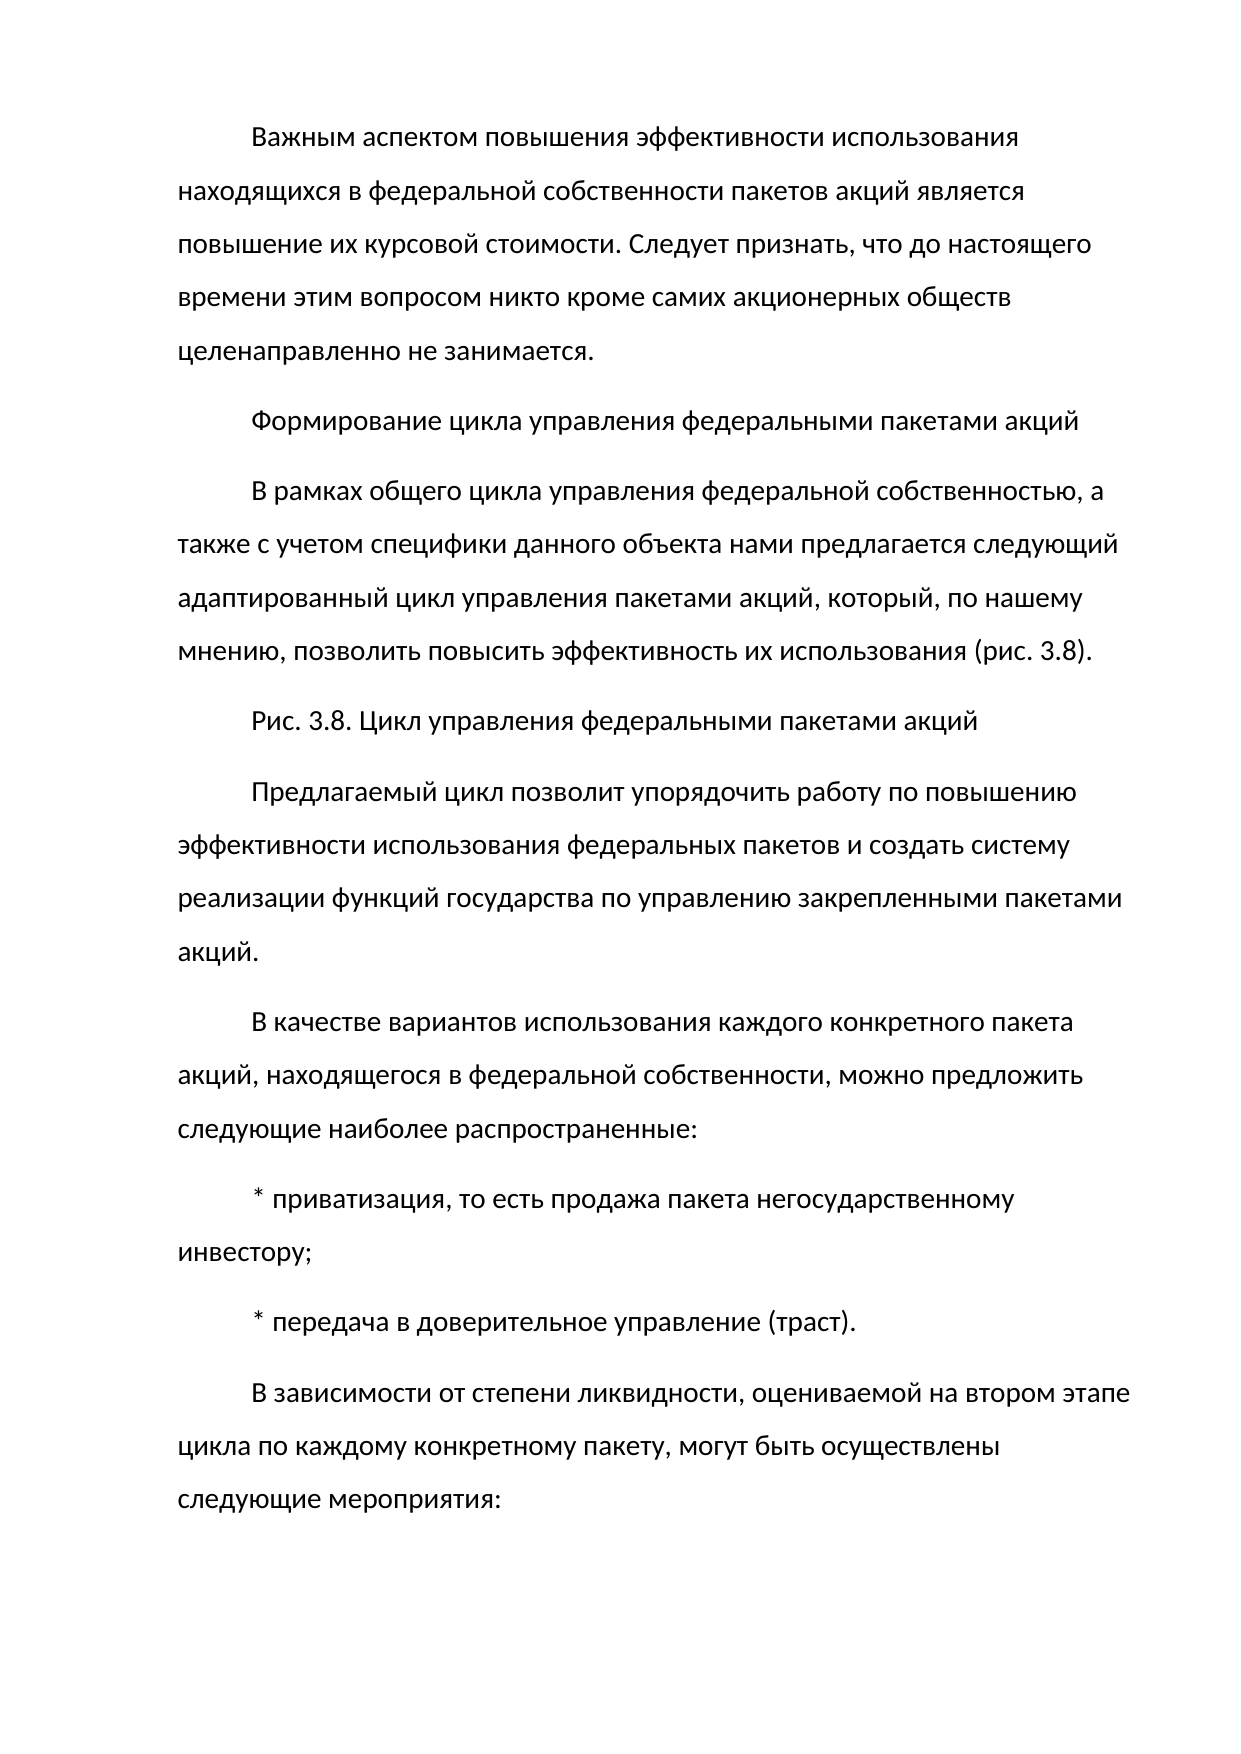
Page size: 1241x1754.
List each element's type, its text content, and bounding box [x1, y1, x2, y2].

text Предлагаемый цикл позволит упорядочить работу по повышению эффективности использования федеральных пакетов и создать систему реализации функций государства по управлению закрепленными пакетами акций. [177, 773, 1152, 968]
text В рамках общего цикла управления федеральной собственностью, а также с учетом специфики данного объекта нами предлагается следующий адаптированный цикл управления пакетами акций, который, по нашему мнению, позволить повысить эффективность их использования (рис. 3.8). [177, 472, 1152, 668]
text В качестве вариантов использования каждого конкретного пакета акций, находящегося в федеральной собственности, можно предложить следующие наиболее распространенные: [177, 1003, 1152, 1146]
text * приватизация, то есть продажа пакета негосударственному инвестору; [177, 1180, 1152, 1269]
text Важным аспектом повышения эффективности использования находящихся в федеральной собственности пакетов акций является повышение их курсовой стоимости. Следует признать, что до настоящего времени этим вопросом никто кроме самих акционерных обществ целенаправленно не занимается. [177, 118, 1152, 367]
text * передача в доверительное управление (траст). [177, 1303, 1152, 1339]
text В зависимости от степени ликвидности, оцениваемой на втором этапе цикла по каждому конкретному пакету, могут быть осуществлены следующие мероприятия: [177, 1374, 1152, 1516]
text Рис. 3.8. Цикл управления федеральными пакетами акций [177, 702, 1152, 738]
text Формирование цикла управления федеральными пакетами акций [177, 402, 1152, 438]
